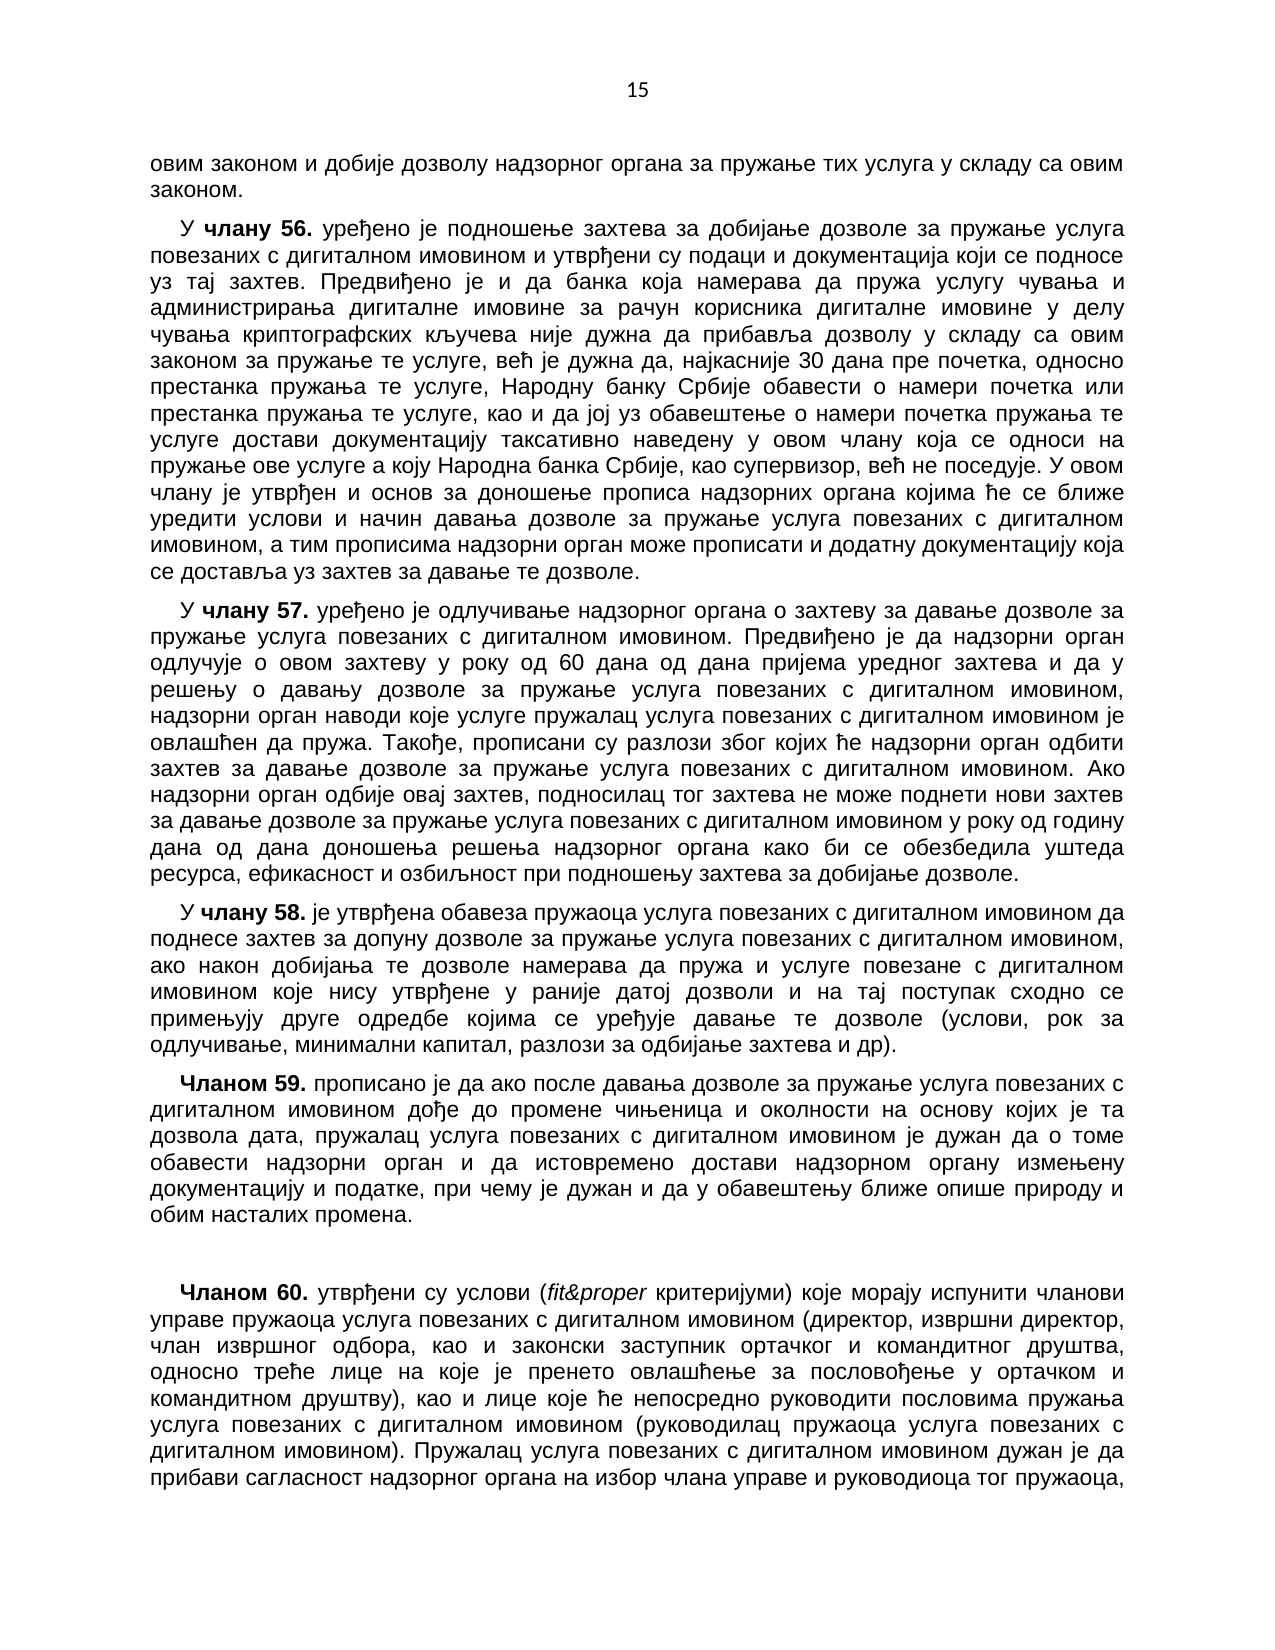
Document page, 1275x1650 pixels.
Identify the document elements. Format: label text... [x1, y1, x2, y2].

text У члану 56. уређено је подношење захтева за добијање дозволе за пружање услуга повезаних с дигиталном имовином и утврђени су подаци и документација који се подносе уз тај захтев. Предвиђено је и да банка која намерава да пружа услугу чувања и администрирања дигиталне имовине за рачун корисника дигиталне имовине у делу чувања криптографских кључева није дужна да прибавља дозволу у складу са овим законом за пружање те услуге, већ је дужна да, најкасније 30 дана пре почетка, односно престанка пружања те услуге, Народну банку Србије обавести о намери почетка или престанка пружања те услуге, као и да јој уз обавештење о намери почетка пружања те услуге достави документацију таксативно наведену у овом члану која се односи на пружање ове услуге а коју Народна банка Србије, као супервизор, већ не поседује. У овом члану је утврђен и основ за доношење прописа надзорних органа којима ће се ближе уредити услови и начин давања дозволе за пружање услуга повезаних с дигиталном имовином, а тим прописима надзорни орган може прописати и додатну документацију која се доставља уз захтев за давање те дозволе. [150, 215, 1125, 584]
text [150, 150, 1125, 203]
text Чланом 59. прописано је да ако после давања дозволе за пружање услуга повезаних с дигиталном имовином дође до промене чињеница и околности на основу којих је та дозвола дата, пружалац услуга повезаних с дигиталном имовином је дужан да о томе обавести надзорни орган и да истовремено достави надзорном органу измењену документацију и податке, при чему је дужан и да у обавештењу ближе опише природу и обим насталих промена. [150, 1070, 1125, 1228]
text У члану 58. је утврђена обавеза пружаоца услуга повезаних с дигиталном имовином да поднесе захтев за допуну дозволе за пружање услуга повезаних с дигиталном имовином, ако након добијања те дозволе намерава да пружа и услуге повезане с дигиталном имовином које нису утврђене у раније датој дозволи и на тај поступак сходно се примењују друге одредбе којима се уређује давање те дозволе (услови, рок за одлучивање, минимални капитал, разлози за одбијање захтева и др). [150, 899, 1125, 1057]
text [150, 1279, 1125, 1490]
text У члану 57. уређено је одлучивање надзорног органа о захтеву за давање дозволе за пружање услуга повезаних с дигиталном имовином. Предвиђено је да надзорни орган одлучује о овом захтеву у року од 60 дана од дана пријема уредног захтева и да у решењу о давању дозволе за пружање услуга повезаних с дигиталном имовином, надзорни орган наводи које услуге пружалац услуга повезаних с дигиталном имовином је овлашћен да пружа. Такође, прописани су разлози због којих ће надзорни орган одбити захтев за давање дозволе за пружање услуга повезаних с дигиталном имовином. Ако надзорни орган одбије овај захтев, подносилац тог захтева не може поднети нови захтев за давање дозволе за пружање услуга повезаних с дигиталном имовином у року од годину дана од дана доношења решења надзорног органа како би се обезбедила уштеда ресурса, ефикасност и озбиљност при подношењу захтева за добијање дозволе. [150, 597, 1125, 887]
